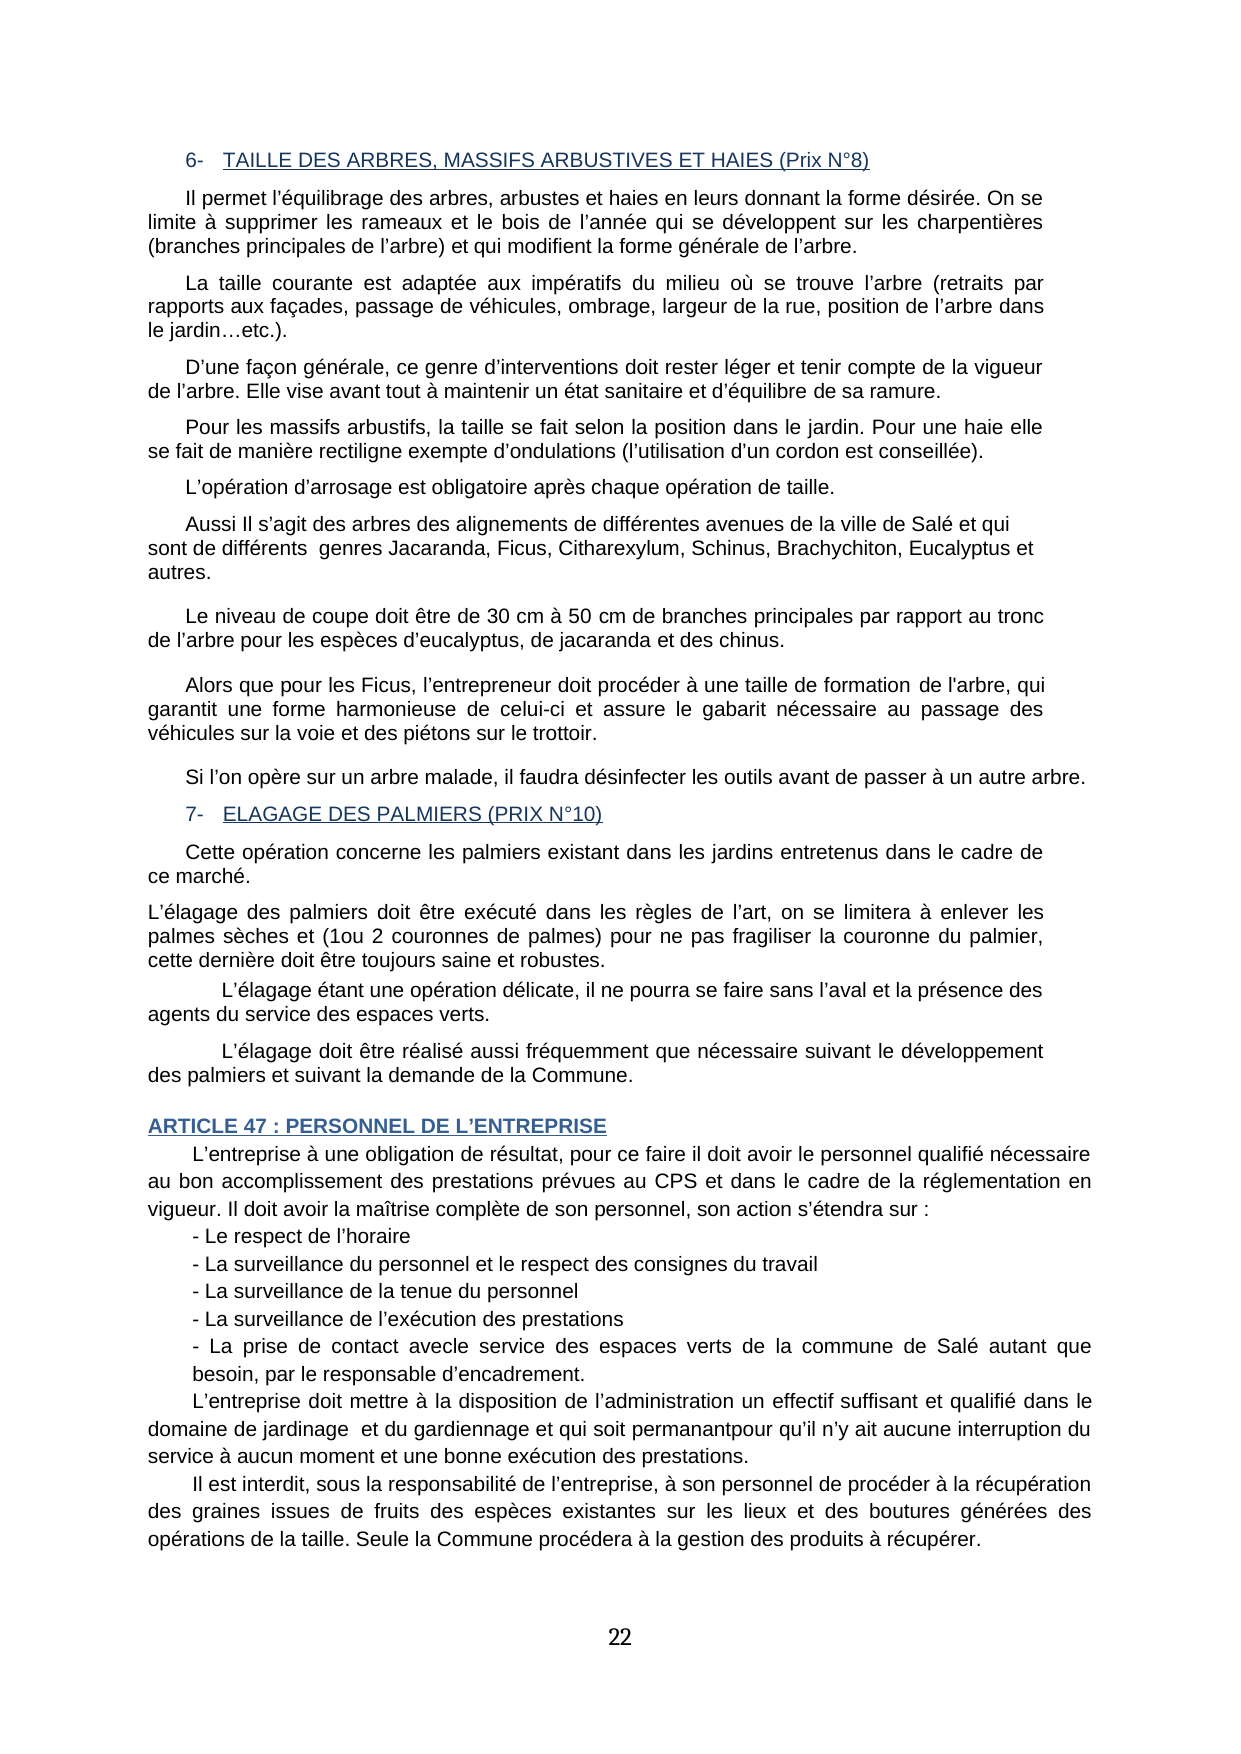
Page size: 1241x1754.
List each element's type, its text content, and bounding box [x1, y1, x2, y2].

list TAILLE DES ARBRES, MASSIFS ARBUSTIVES ET HAIES (Prix N°8) [185, 148, 1012, 172]
text D’une façon générale, ce genre d’interventions doit rester léger et tenir compte de la vigueur de l’arbre. Elle vise avant tout à maintenir un état sanitaire et d’équilibre de sa ramure. [148, 355, 1045, 403]
text Le niveau de coupe doit être de 30 cm à 50 cm de branches principales par rapport au tronc de l’arbre pour les espèces d’eucalyptus, de jacaranda et des chinus. [148, 604, 1044, 652]
text - La surveillance de la tenue du personnel [192, 1279, 1093, 1303]
text Il est interdit, sous la responsabilité de l’entreprise, à son personnel de procéder à la récupération des graines issues de fruits des espèces existantes sur les lieux et des boutures générées des opérations de la taille. Seule la Commune procédera à la gestion des produits à récupérer. [148, 1472, 1093, 1551]
text ARTICLE 47 : PERSONNEL DE L’ENTREPRISE [148, 1114, 1093, 1138]
text - La surveillance du personnel et le respect des consignes du travail [192, 1252, 1093, 1276]
text L’entreprise à une obligation de résultat, pour ce faire il doit avoir le personnel qualifié nécessaire au bon accomplissement des prestations prévues au CPS et dans le cadre de la réglementation en vigueur. Il doit avoir la maîtrise complète de son personnel, son action s’étendra sur : [148, 1142, 1093, 1221]
text Aussi Il s’agit des arbres des alignements de différentes avenues de la ville de Salé et qui sont de différents genres Jacaranda, Ficus, Citharexylum, Schinus, Brachychiton, Eucalyptus et autres. [148, 512, 1051, 584]
text L’élagage étant une opération délicate, il ne pourra se faire sans l’aval et la présence des agents du service des espaces verts. [148, 978, 1044, 1026]
text L’élagage des palmiers doit être exécuté dans les règles de l’art, on se limitera à enlever les palmes sèches et (1ou 2 couronnes de palmes) pour ne pas fragiliser la couronne du palmier, cette dernière doit être toujours saine et robustes. [148, 900, 1045, 972]
text - La surveillance de l’exécution des prestations [192, 1307, 1093, 1331]
text - La prise de contact avecle service des espaces verts de la commune de Salé autant que besoin, par le responsable d’encadrement. [192, 1334, 1093, 1386]
text L’opération d’arrosage est obligatoire après chaque opération de taille. [148, 475, 1093, 499]
text Il permet l’équilibrage des arbres, arbustes et haies en leurs donnant la forme désirée. On se limite à supprimer les rameaux et le bois de l’année qui se développent sur les charpentières (branches principales de l’arbre) et qui modifient la forme générale de l’arbre. [148, 186, 1045, 258]
text L’entreprise doit mettre à la disposition de l’administration un effectif suffisant et qualifié dans le domaine de jardinage et du gardiennage et qui soit permanantpour qu’il n’y ait aucune interruption du service à aucun moment et une bonne exécution des prestations. [148, 1389, 1093, 1468]
text Pour les massifs arbustifs, la taille se fait selon la position dans le jardin. Pour une haie elle se fait de manière rectiligne exempte d’ondulations (l’utilisation d’un cordon est conseillée). [148, 415, 1045, 463]
text L’élagage doit être réalisé aussi fréquemment que nécessaire suivant le développement des palmiers et suivant la demande de la Commune. [148, 1039, 1045, 1087]
text La taille courante est adaptée aux impératifs du milieu où se trouve l’arbre (retraits par rapports aux façades, passage de véhicules, ombrage, largeur de la rue, position de l’arbre dans le jardin…etc.). [148, 270, 1045, 342]
text Alors que pour les Ficus, l’entrepreneur doit procéder à une taille de formation de l'arbre, qui garantit une forme harmonieuse de celui-ci et assure le gabarit nécessaire au passage des véhicules sur la voie et des piétons sur le trottoir. [148, 673, 1045, 744]
text Cette opération concerne les palmiers existant dans les jardins entretenus dans le cadre de ce marché. [148, 840, 1045, 888]
text - Le respect de l’horaire [192, 1224, 1093, 1248]
text Si l’on opère sur un arbre malade, il faudra désinfecter les outils avant de passer à un autre arbre. [148, 765, 1093, 789]
list ELAGAGE DES PALMIERS (PRIX N°10) [185, 801, 1012, 825]
